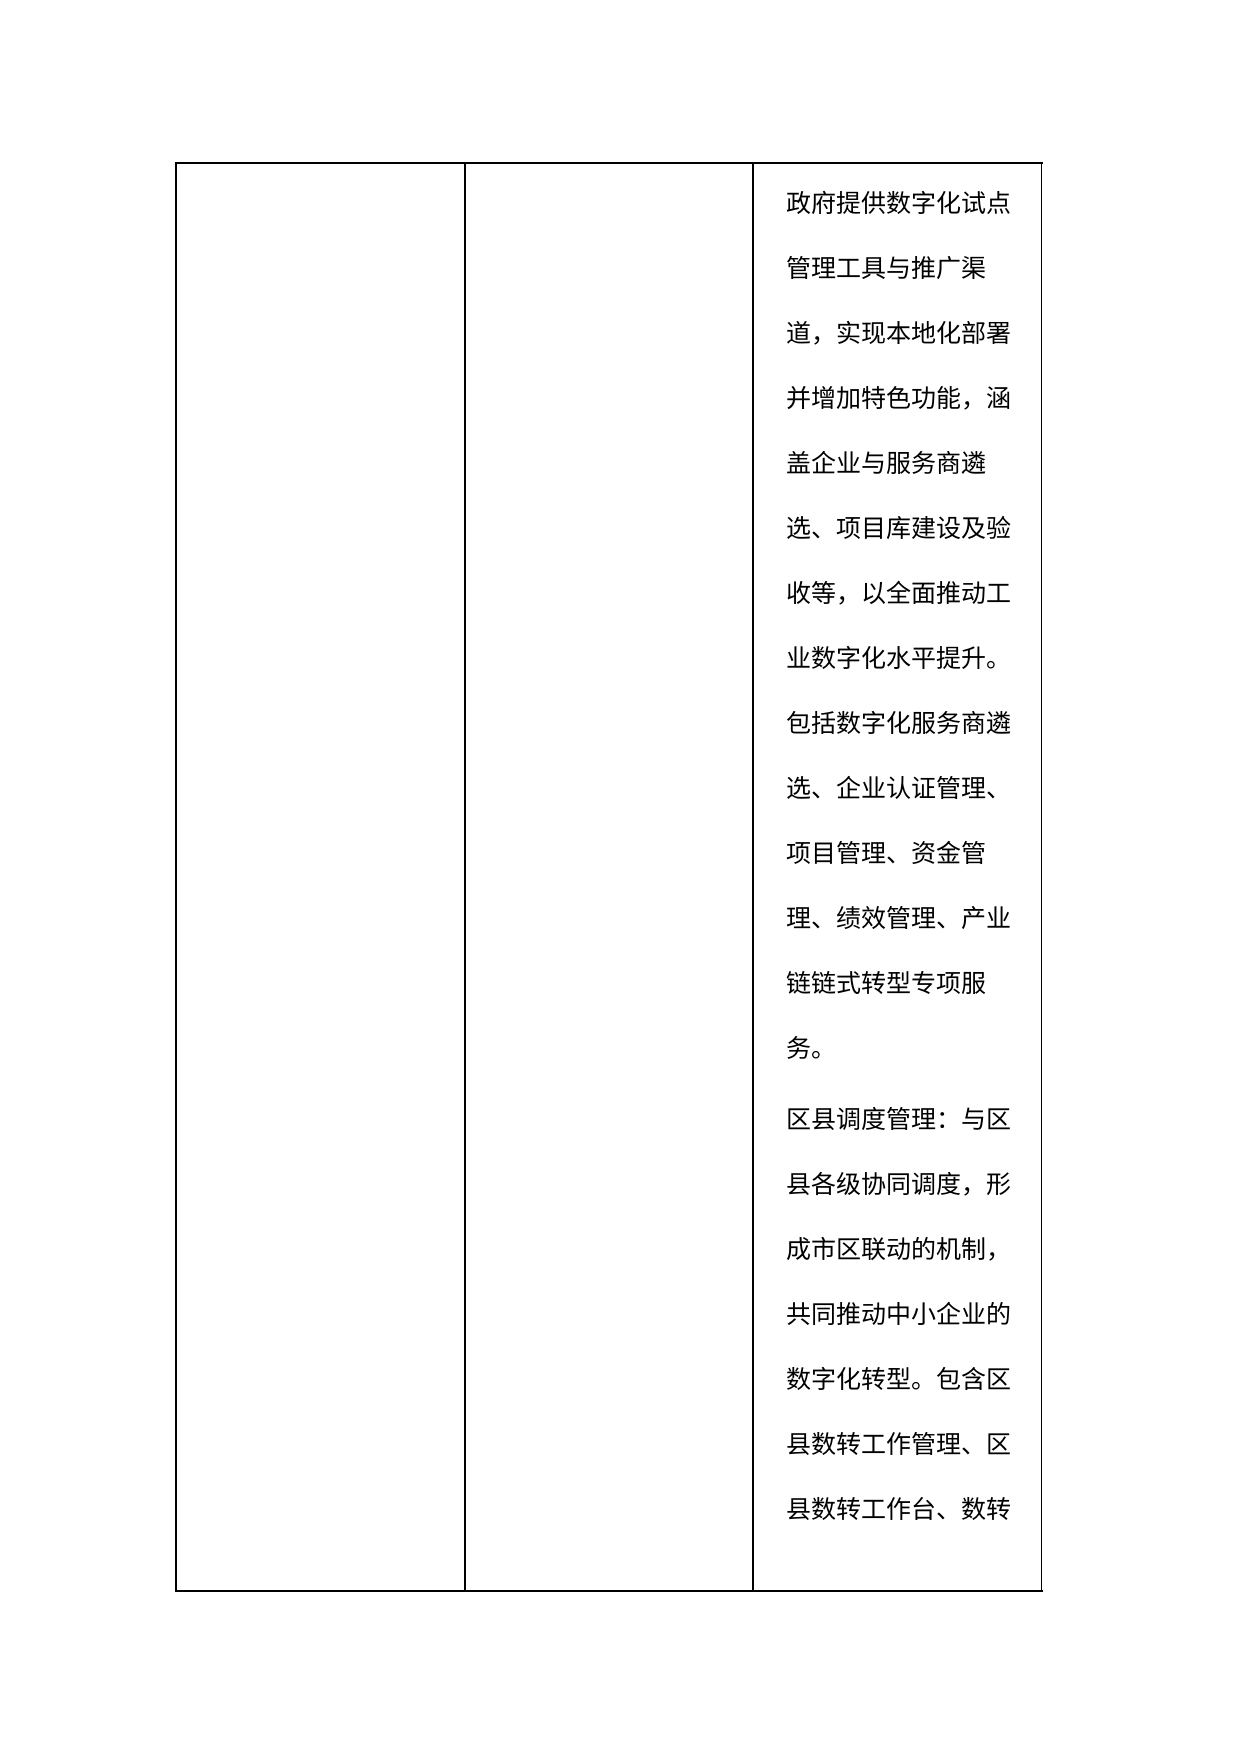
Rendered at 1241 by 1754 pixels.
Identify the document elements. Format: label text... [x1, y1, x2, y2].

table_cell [754, 164, 1041, 1590]
table_cell [466, 164, 752, 1590]
table_cell 1 [177, 164, 464, 1590]
